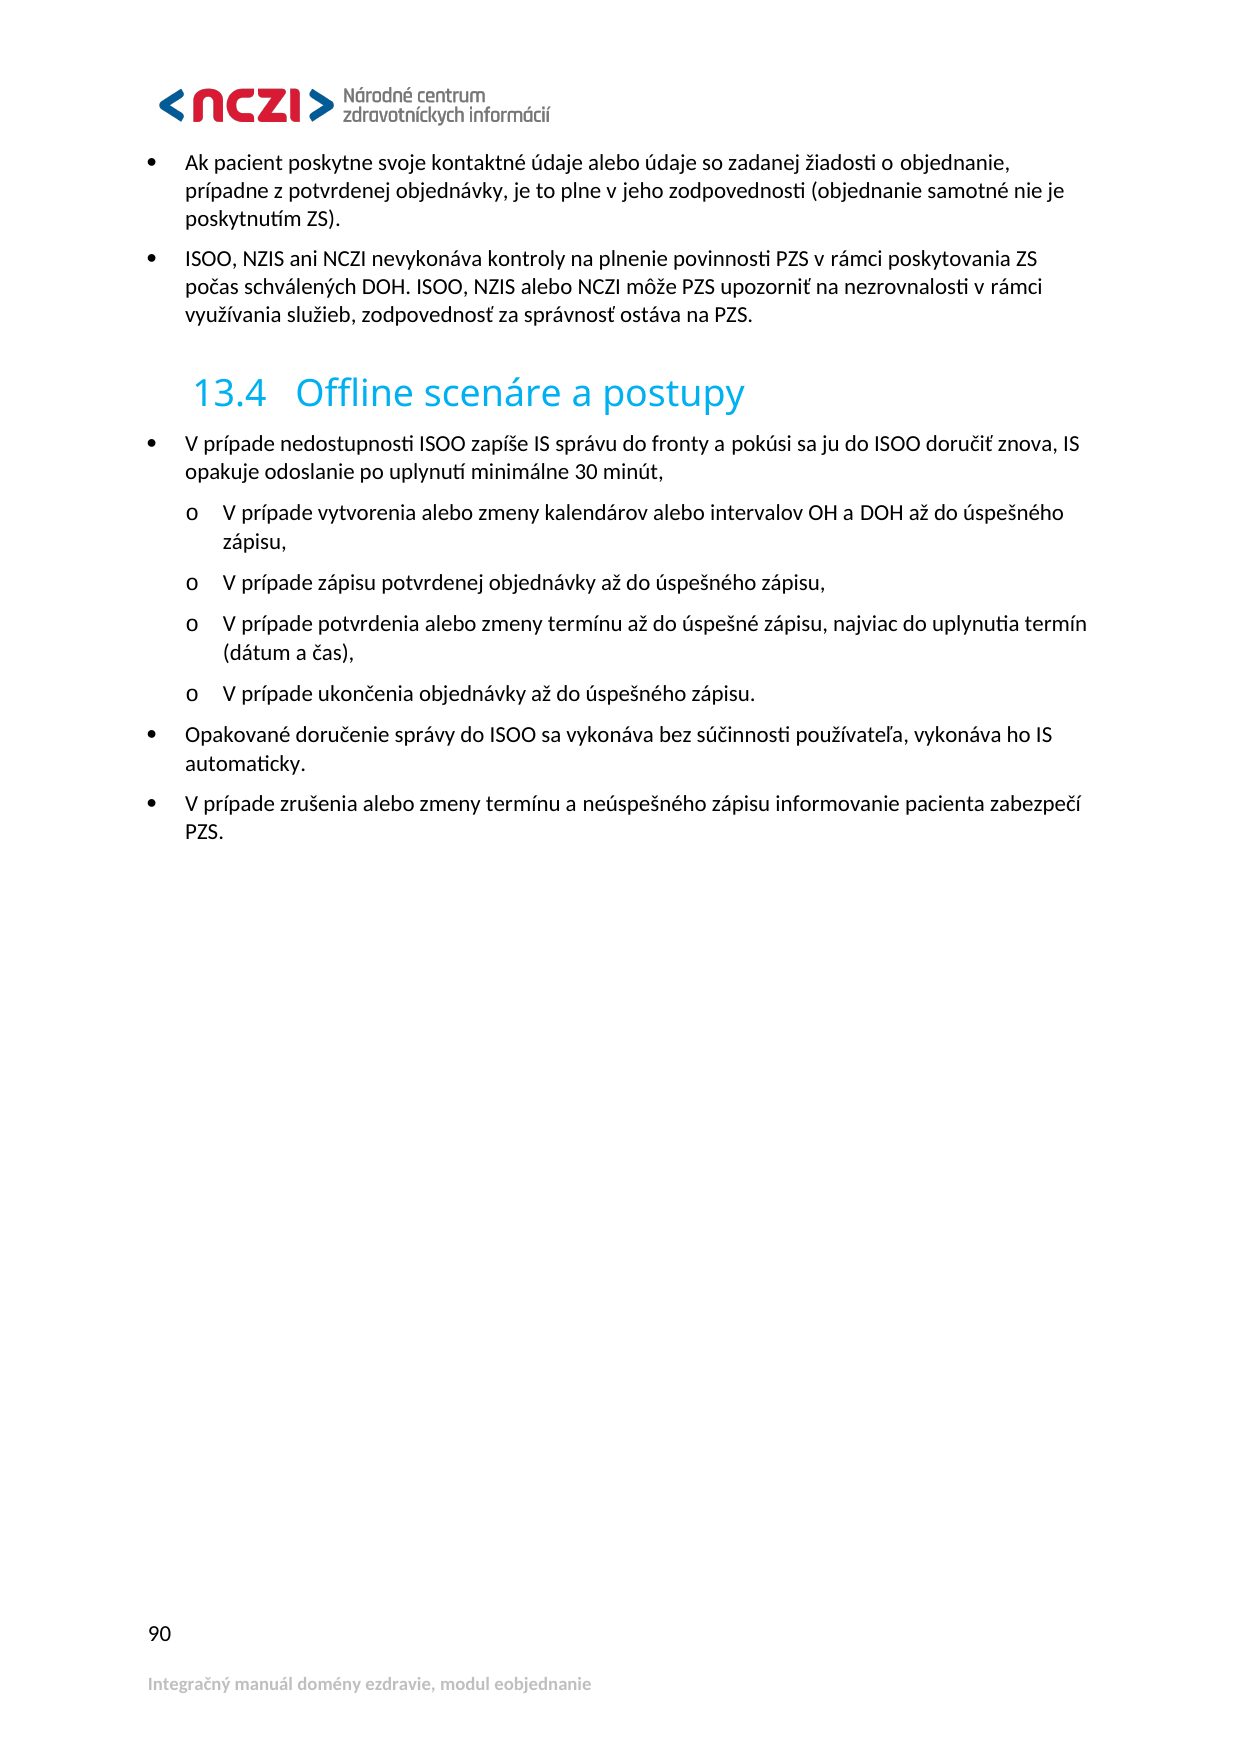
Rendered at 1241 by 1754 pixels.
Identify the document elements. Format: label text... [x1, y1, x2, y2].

list V prípade potvrdenia alebo zmeny termínu až do úspešné zápisu, najviac do uplynutia termín (dátum a čas), [185, 609, 1092, 666]
list Opakované doručenie správy do ISOO sa vykonáva bez súčinnosti používateľa, vykonáva ho IS automaticky. [148, 721, 1092, 777]
list ISOO, NZIS ani NCZI nevykonáva kontroly na plnenie povinnosti PZS v rámci poskytovania ZS počas schválených DOH. ISOO, NZIS alebo NCZI môže PZS upozorniť na nezrovnalosti v rámci využívania služieb, zodpovednosť za správnosť ostáva na PZS. [148, 244, 1092, 328]
list V prípade ukončenia objednávky až do úspešného zápisu. [185, 679, 1092, 708]
list V prípade zápisu potvrdenej objednávky až do úspešného zápisu, [185, 568, 1092, 597]
list V prípade vytvorenia alebo zmeny kalendárov alebo intervalov OH a DOH až do úspešného zápisu, [185, 498, 1092, 555]
subtitle Offline scenáre a postupy [192, 366, 1092, 417]
list V prípade nedostupnosti ISOO zapíše IS správu do fronty a pokúsi sa ju do ISOO doručiť znova, IS opakuje odoslanie po uplynutí minimálne 30 minút, [148, 429, 1092, 485]
list V prípade zrušenia alebo zmeny termínu a neúspešného zápisu informovanie pacienta zabezpečí PZS. [148, 789, 1092, 845]
list Ak pacient poskytne svoje kontaktné údaje alebo údaje so zadanej žiadosti o objednanie, prípadne z potvrdenej objednávky, je to plne v jeho zodpovednosti (objednanie samotné nie je poskytnutím ZS). [148, 148, 1092, 232]
picture [147, 73, 563, 139]
